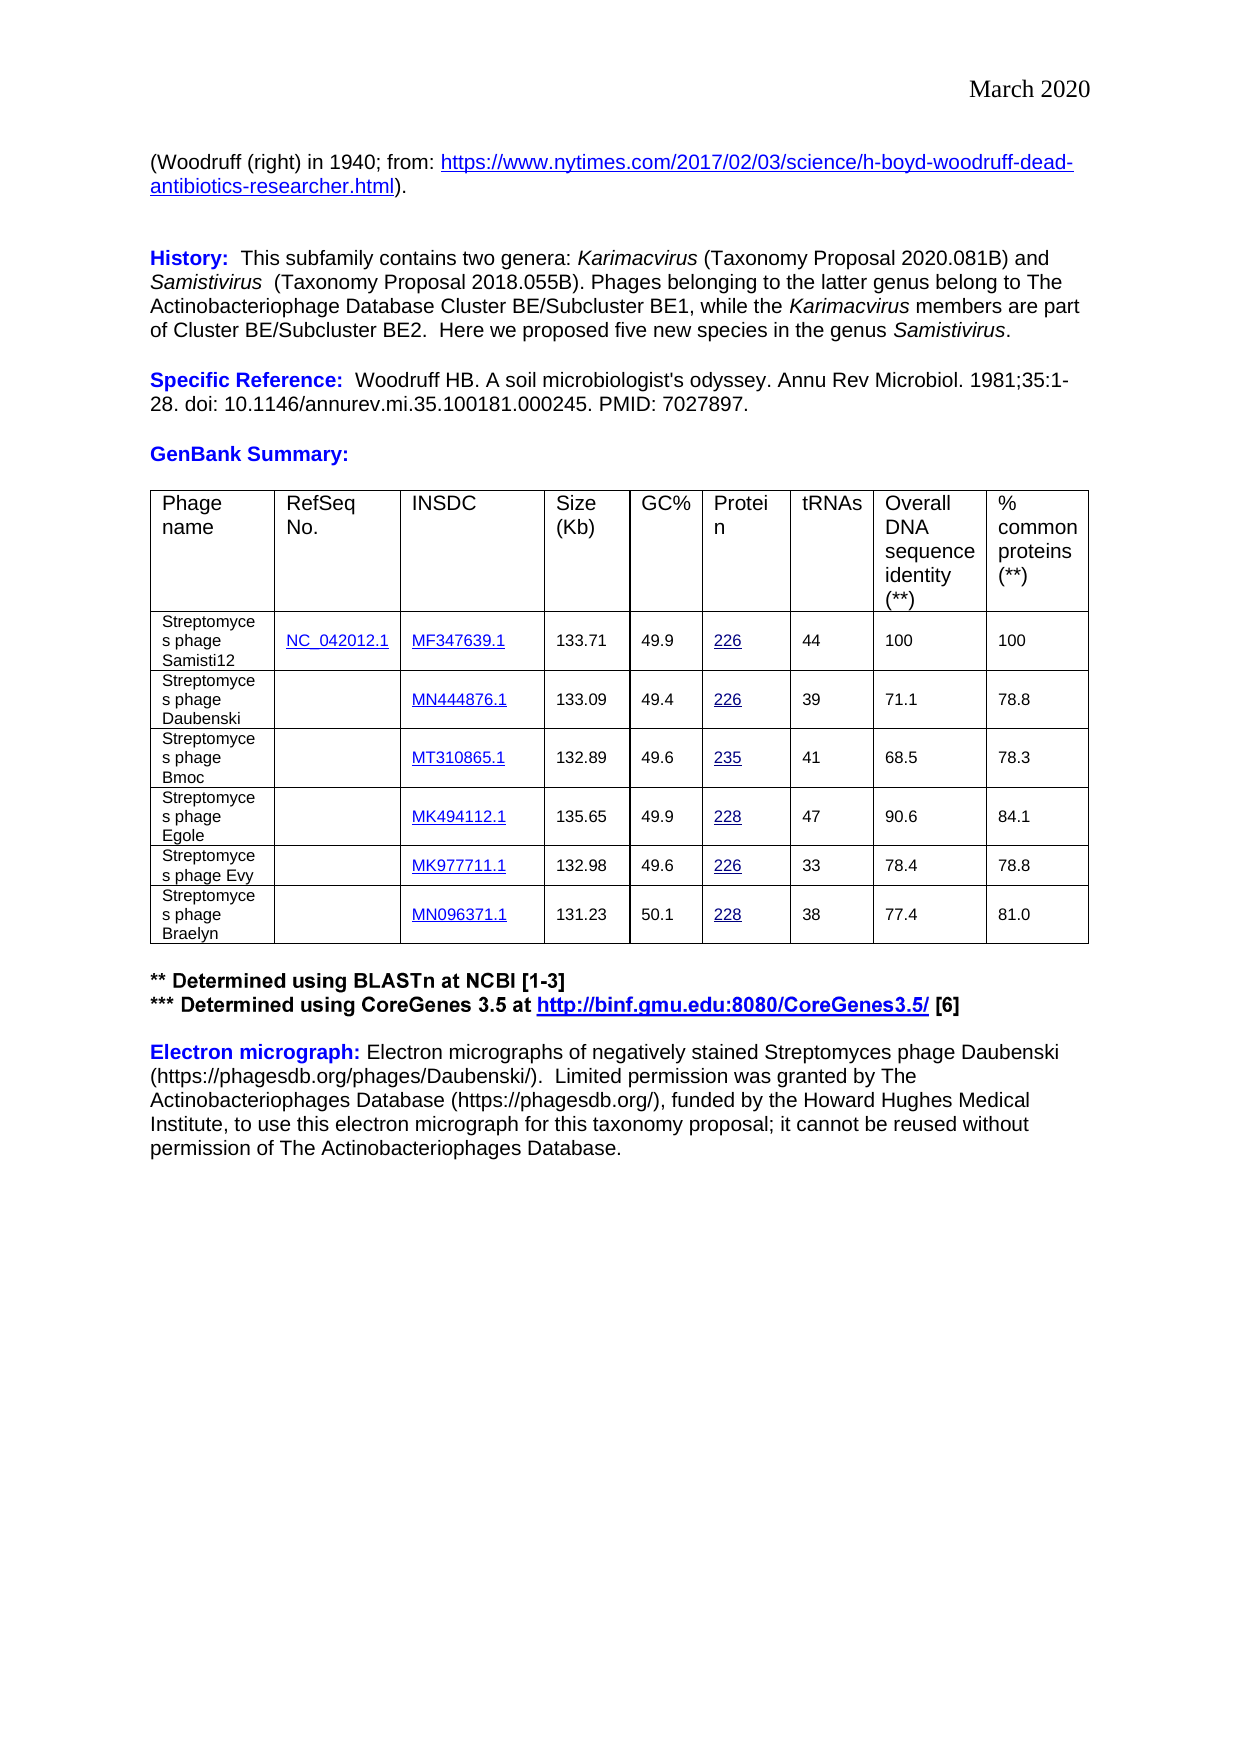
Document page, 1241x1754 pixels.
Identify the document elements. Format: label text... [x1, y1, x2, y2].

table_cell MF347639.1 [401, 612, 544, 669]
table_cell NC_042012.1 [275, 612, 400, 669]
table_cell [275, 886, 400, 943]
text GenBank Summary: [150, 442, 1090, 466]
table_cell 49.6 [631, 729, 702, 787]
text Electron micrograph: Electron micrographs of negatively stained Streptomyces phage Daubenski (https://phagesdb.org/phages/Daubenski/). Limited permission was granted by The Actinobacteriophages Database (https://phagesdb.org/), funded by the Howard Hughes Medical Institute, to use this electron micrograph for this taxonomy proposal; it cannot be reused without permission of The Actinobacteriophages Database. [150, 1040, 1090, 1160]
text Specific Reference: Woodruff HB. A soil microbiologist's odyssey. Annu Rev Microbiol. 1981;35:1-28. doi: 10.1146/annurev.mi.35.100181.000245. PMID: 7027897. [150, 368, 1090, 416]
table_header INSDC [401, 491, 544, 611]
table_header % common proteins (**) [987, 491, 1088, 611]
table_cell 131.23 [545, 886, 629, 943]
table_cell 81.0 [987, 886, 1088, 943]
picture [150, 968, 1125, 1040]
table_cell 132.89 [545, 729, 629, 787]
table_cell 49.4 [631, 671, 702, 728]
table_header Phage name [151, 491, 274, 611]
table_cell 132.98 [545, 846, 629, 884]
table_cell MN444876.1 [401, 671, 544, 728]
table_cell 226 [703, 612, 790, 669]
table_cell 78.3 [987, 729, 1088, 787]
table_cell 226 [703, 671, 790, 728]
table_cell 226 [703, 846, 790, 884]
table_cell 49.9 [631, 612, 702, 669]
table_cell MK977711.1 [401, 846, 544, 884]
table_header Protein [703, 491, 790, 611]
table_cell Streptomyces phage Braelyn [151, 886, 274, 943]
table_header Size (Kb) [545, 491, 629, 611]
table_cell 78.8 [987, 846, 1088, 884]
text (Woodruff (right) in 1940; from: https://www.nytimes.com/2017/02/03/science/h-boyd-woodruff-dead-antibiotics-researcher.html). [150, 150, 1090, 198]
table_cell MK494112.1 [401, 788, 544, 845]
table_cell Streptomyces phage Evy [151, 846, 274, 884]
table_cell 135.65 [545, 788, 629, 845]
table_cell Streptomyces phage Daubenski [151, 671, 274, 728]
table_cell 71.1 [874, 671, 986, 728]
table_cell 50.1 [631, 886, 702, 943]
table_cell 90.6 [874, 788, 986, 845]
table_cell 47 [791, 788, 873, 845]
table_cell 78.8 [987, 671, 1088, 728]
table_cell 133.71 [545, 612, 629, 669]
table_cell 38 [791, 886, 873, 943]
table_cell 228 [703, 788, 790, 845]
table_header Overall DNA sequence identity (**) [874, 491, 986, 611]
table_cell 235 [703, 729, 790, 787]
table_header GC% [631, 491, 702, 611]
table_cell Streptomyces phage Samisti12 [151, 612, 274, 669]
table_cell 68.5 [874, 729, 986, 787]
table_cell Streptomyces phage Egole [151, 788, 274, 845]
table_cell [275, 846, 400, 884]
table_cell 100 [987, 612, 1088, 669]
table_cell MT310865.1 [401, 729, 544, 787]
table_cell 39 [791, 671, 873, 728]
table_cell [275, 729, 400, 787]
table_header tRNAs [791, 491, 873, 611]
table_cell Streptomyces phage Bmoc [151, 729, 274, 787]
table_cell 49.6 [631, 846, 702, 884]
table_cell 133.09 [545, 671, 629, 728]
table_cell 49.9 [631, 788, 702, 845]
table_cell 84.1 [987, 788, 1088, 845]
text History: This subfamily contains two genera: Karimacvirus (Taxonomy Proposal 2020.081B) and Samistivirus (Taxonomy Proposal 2018.055B). Phages belonging to the latter genus belong to The Actinobacteriophage Database Cluster BE/Subcluster BE1, while the Karimacvirus members are part of Cluster BE/Subcluster BE2. Here we proposed five new species in the genus Samistivirus. [150, 246, 1090, 342]
table_cell 41 [791, 729, 873, 787]
table_cell 44 [791, 612, 873, 669]
table_cell 77.4 [874, 886, 986, 943]
table_cell 33 [791, 846, 873, 884]
table_cell [275, 671, 400, 728]
table_cell 228 [703, 886, 790, 943]
table_cell 78.4 [874, 846, 986, 884]
table_cell MN096371.1 [401, 886, 544, 943]
table_cell [275, 788, 400, 845]
table_header RefSeq No. [275, 491, 400, 611]
table_cell 100 [874, 612, 986, 669]
